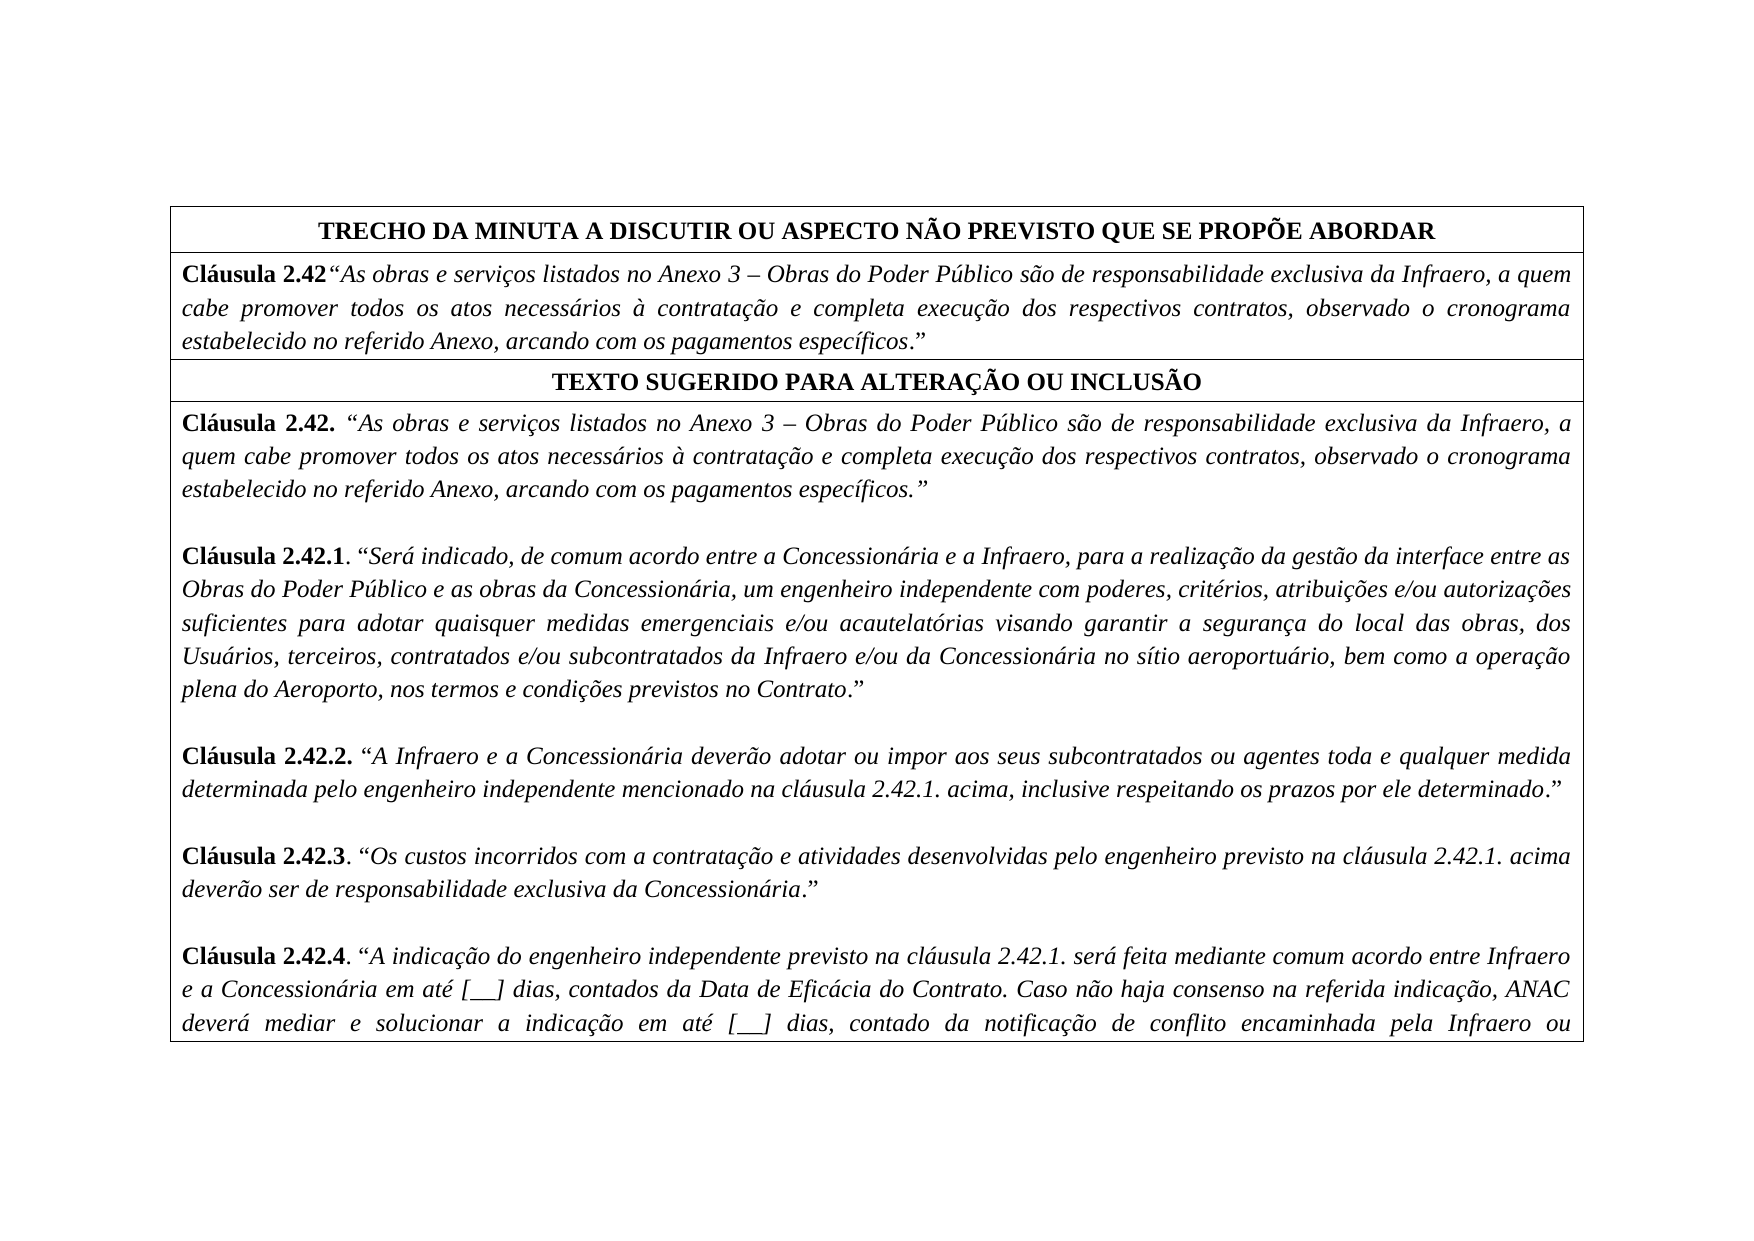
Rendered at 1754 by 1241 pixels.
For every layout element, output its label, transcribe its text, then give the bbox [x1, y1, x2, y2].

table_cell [171, 402, 1583, 1041]
table_cell TEXTO SUGERIDO PARA ALTERAÇÃO OU INCLUSÃO [171, 360, 1583, 401]
table_cell Cláusula 2.42“As obras e serviços listados no Anexo 3 – Obras do Poder Público são de responsabilidade exclusiva da Infraero, a quem cabe promover todos os atos necessários à contratação e completa execução dos respectivos contratos, observado o cronograma estabelecido no referido Anexo, arcando com os pagamentos específicos.” [171, 253, 1583, 359]
table_header TRECHO DA MINUTA A DISCUTIR OU ASPECTO NÃO PREVISTO QUE SE PROPÕE ABORDAR [171, 207, 1583, 252]
